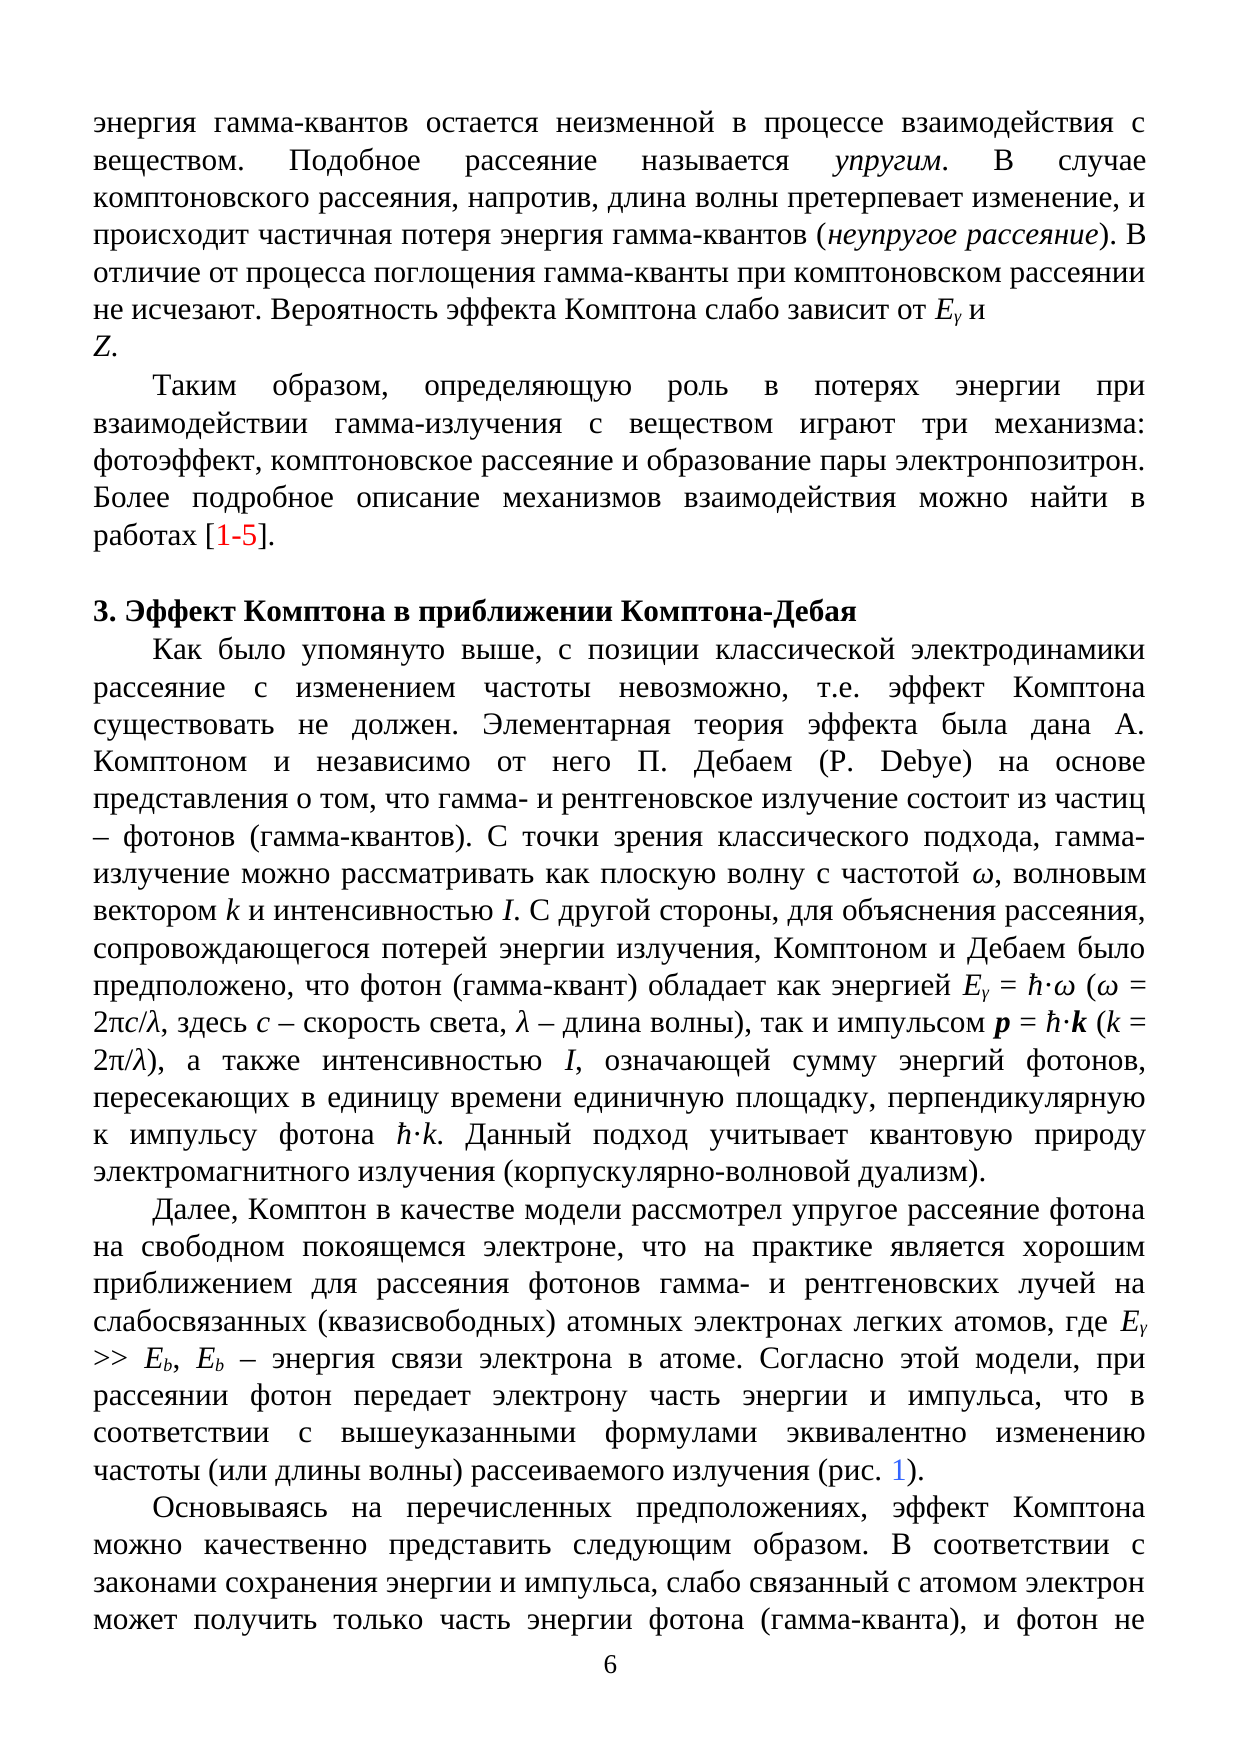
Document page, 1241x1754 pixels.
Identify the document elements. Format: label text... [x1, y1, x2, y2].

text Таким образом, определяющую роль в потерях энергии при взаимодействии гамма-излучения с веществом играют три механизма: фотоэффект, комптоновское рассеяние и образование пары электронпозитрон. Более подробное описание механизмов взаимодействия можно найти в работах [1-5]. [93, 367, 1147, 552]
text Z. [93, 327, 1147, 363]
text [93, 1488, 1147, 1636]
text Как было упомянуто выше, с позиции классической электродинамики рассеяние с изменением частоты невозможно, т.е. эффект Комптона существовать не должен. Элементарная теория эффекта была дана А. Комптоном и независимо от него П. Дебаем (P. Debye) на основе представления о том, что гамма- и рентгеновское излучение состоит из частиц – фотонов (гамма-квантов). С точки зрения классического подхода, гамма-излучение можно рассматривать как плоскую волну с частотой ω, волновым вектором k и интенсивностью I. С другой стороны, для объяснения рассеяния, сопровождающегося потерей энергии излучения, Комптоном и Дебаем было предположено, что фотон (гамма-квант) обладает как энергией Eγ = ħ·ω (ω = 2πс/λ, здесь с – скорость света, λ – длина волны), так и импульсом p = ħ·k (k = 2π/λ), а также интенсивностью I, означающей сумму энергий фотонов, пересекающих в единицу времени единичную площадку, перпендикулярную к импульсу фотона ħ·k. Данный подход учитывает квантовую природу электромагнитного излучения (корпускулярно-волновой дуализм). [93, 631, 1147, 1189]
subtitle 3. Эффект Комптона в приближении Комптона-Дебая [93, 592, 961, 628]
text Далее, Комптон в качестве модели рассмотрел упругое рассеяние фотона на свободном покоящемся электроне, что на практике является хорошим приближением для рассеяния фотонов гамма- и рентгеновских лучей на слабосвязанных (квазисвободных) атомных электронах легких атомов, где Eγ >> Eb, Eb – энергия связи электрона в атоме. Согласно этой модели, при рассеянии фотон передает электрону часть энергии и импульса, что в соответствии с вышеуказанными формулами эквивалентно изменению частоты (или длины волны) рассеиваемого излучения (рис. 1). [93, 1190, 1147, 1487]
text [93, 104, 1147, 326]
